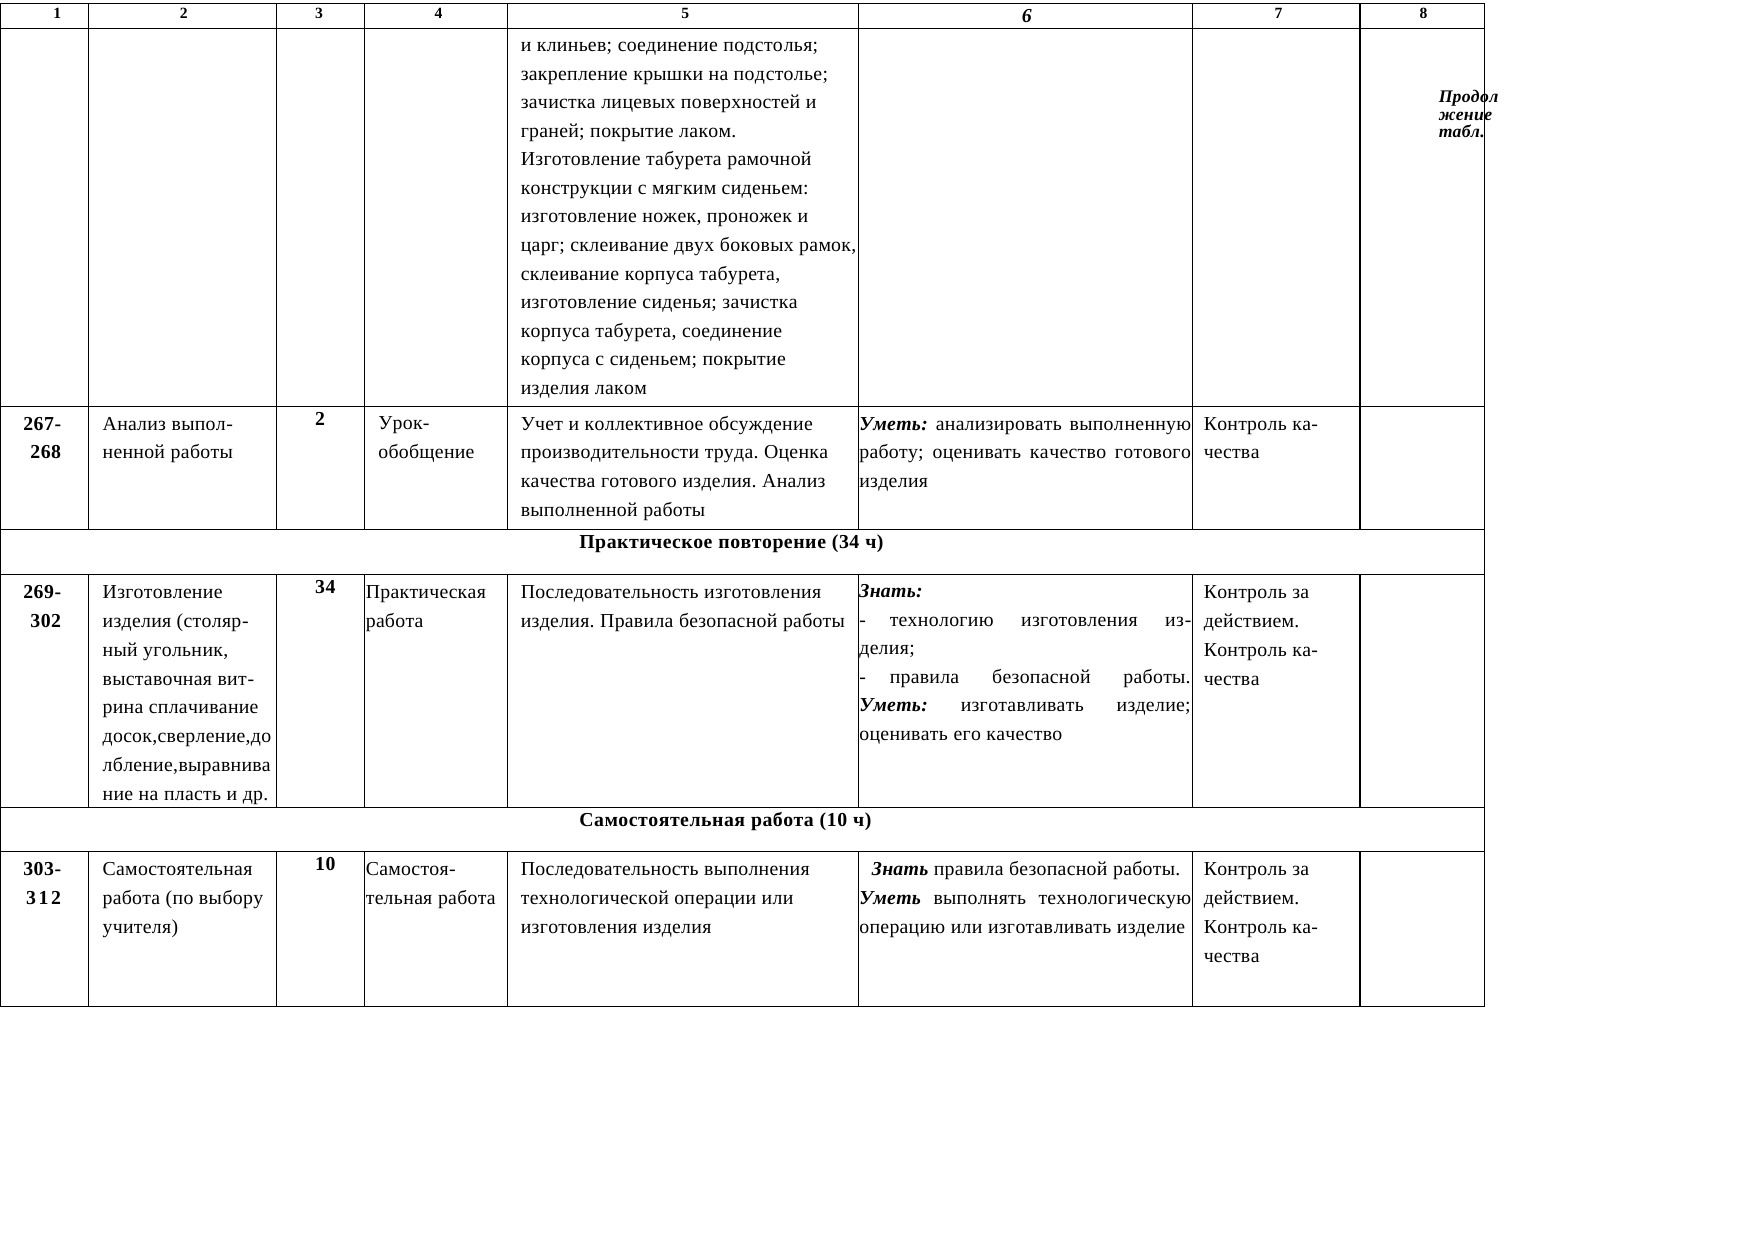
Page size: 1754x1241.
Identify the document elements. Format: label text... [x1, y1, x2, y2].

table_cell [1, 29, 88, 406]
table_cell Практическое повторение (34 ч) [1, 530, 1484, 574]
table_cell и клиньев; соединение подстолья; закрепление крышки на подстолье; зачистка лицевых поверхностей и граней; покрытие лаком. Изготовление табурета рамочной конструкции с мягким сиденьем: изготовление ножек, проножек и царг; склеивание двух боковых рамок, склеивание корпуса табурета, изготовление сиденья; зачистка корпуса табурета, соединение корпуса с сиденьем; покрытие изделия лаком [508, 29, 858, 406]
table_cell [89, 29, 276, 406]
text Продолжение табл. [1438, 88, 1499, 141]
table_cell Самостоятельная работа (10 ч) [1, 808, 1484, 851]
table_cell 269- 302 [1, 575, 88, 807]
table_cell [1361, 852, 1484, 1006]
table_cell Контроль за действием. Контроль качества [1193, 852, 1359, 1006]
table_cell Последовательность изготовления изделия. Правила безопасной работы [508, 575, 858, 807]
table_cell Последовательность выполнения технологической операции или изготовления изделия [508, 852, 858, 1006]
table_cell Самостоятельная работа [365, 852, 507, 1006]
table_cell 2 [277, 407, 364, 529]
table_cell Знать правила безопасной работы. Уметь выполнять технологическую операцию или изготавливать изделие [859, 852, 1192, 1006]
table_cell [277, 29, 364, 406]
table_cell Контроль за действием. Контроль качества [1193, 575, 1359, 807]
table_cell Урок- обобщение [365, 407, 507, 529]
table_cell Уметь: анализировать выполненную работу; оценивать качество готового изделия [859, 407, 1192, 529]
table_cell [365, 29, 507, 406]
table_cell Практическая работа [365, 575, 507, 807]
table_cell Изготовление изделия (столярный угольник, выставочная витрина сплачивание досок,сверление,долбление,выравнивание на пласть и др. [89, 575, 276, 807]
table_header 2 [89, 4, 276, 28]
table_cell Самостоятельная работа (по выбору учителя) [89, 852, 276, 1006]
table_cell 34 [277, 575, 364, 807]
table_cell [1193, 29, 1359, 406]
table_cell Контроль качества [1193, 407, 1359, 529]
table_cell 10 [277, 852, 364, 1006]
table_header 4 [365, 4, 507, 28]
table_cell Анализ выполненной работы [89, 407, 276, 529]
table_cell Знать: технологию изготовления изделия; правила безопасной работы. Уметь: изготавливать изделие; оценивать его качество [859, 575, 1192, 807]
table_cell Учет и коллективное обсуждение производительности труда. Оценка качества готового изделия. Анализ выполненной работы [508, 407, 858, 529]
table_cell [859, 29, 1192, 406]
table_header 5 [508, 4, 858, 28]
table_cell [1361, 575, 1484, 807]
table_header 1 [1, 4, 88, 28]
table_cell [1361, 407, 1484, 529]
table_cell 267- 268 [1, 407, 88, 529]
table_header 6 [859, 4, 1192, 28]
table_header 7 [1193, 4, 1359, 28]
table_header 8 [1361, 4, 1484, 28]
table_header 3 [277, 4, 364, 28]
table_cell [1361, 29, 1484, 406]
table_cell 303- 312 [1, 852, 88, 1006]
